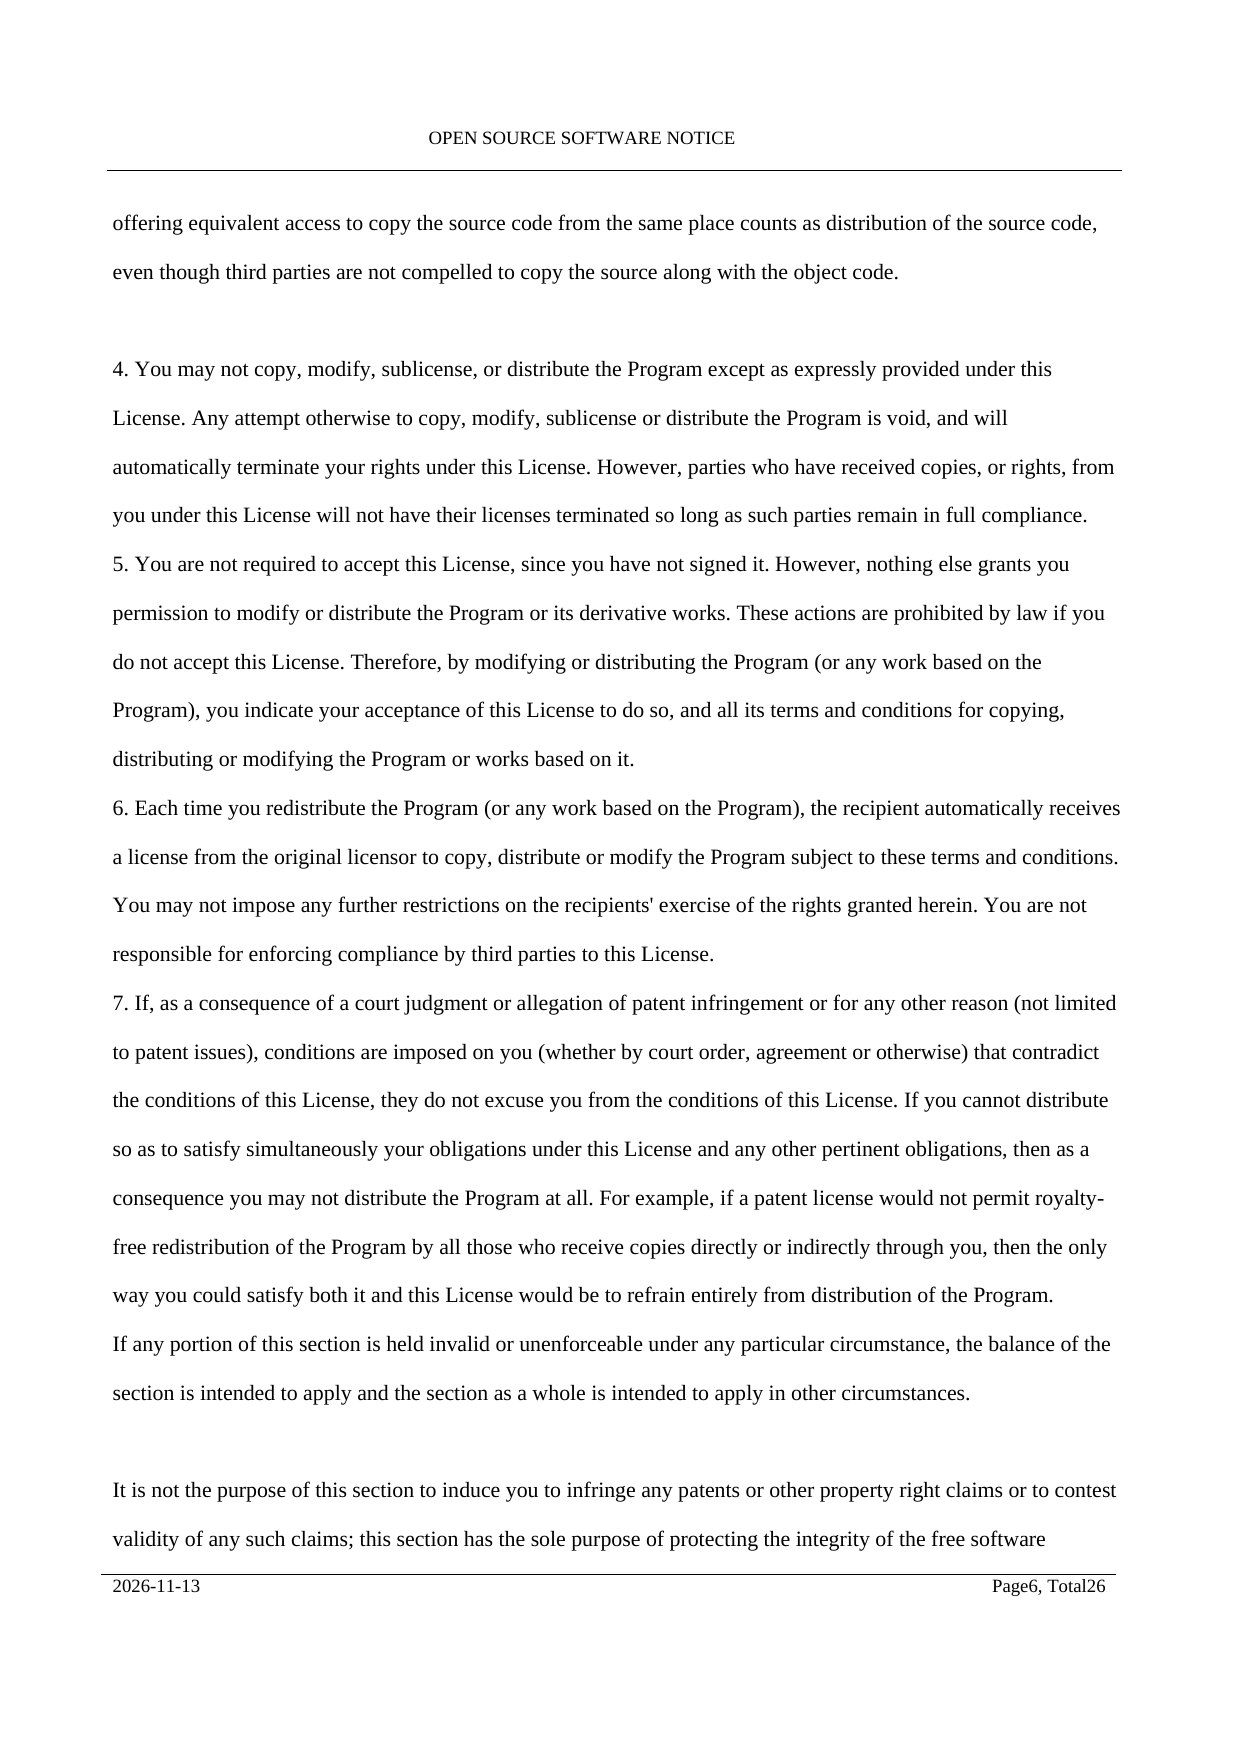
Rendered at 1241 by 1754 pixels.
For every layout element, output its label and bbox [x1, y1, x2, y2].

text [112, 206, 1128, 1555]
